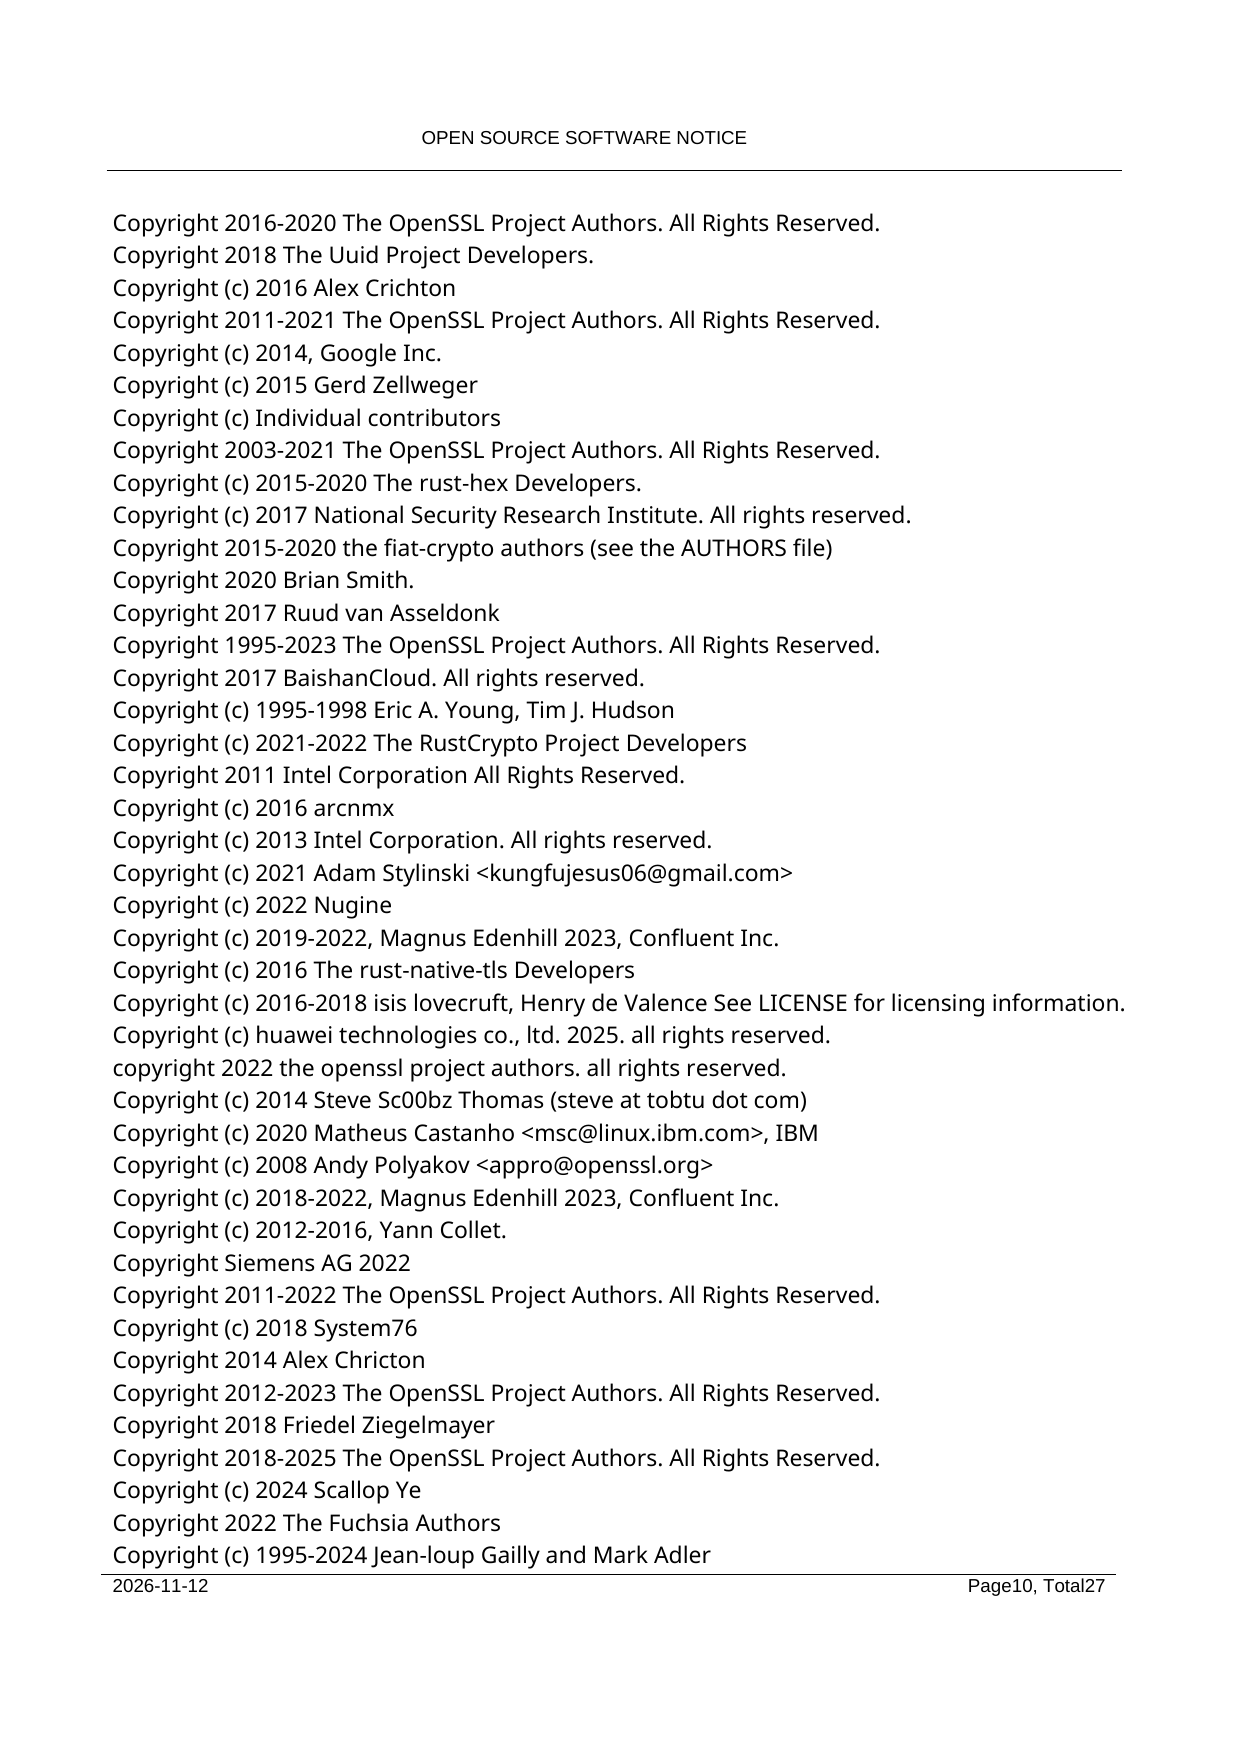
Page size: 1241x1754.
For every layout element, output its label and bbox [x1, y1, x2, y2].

text [112, 206, 1128, 1571]
